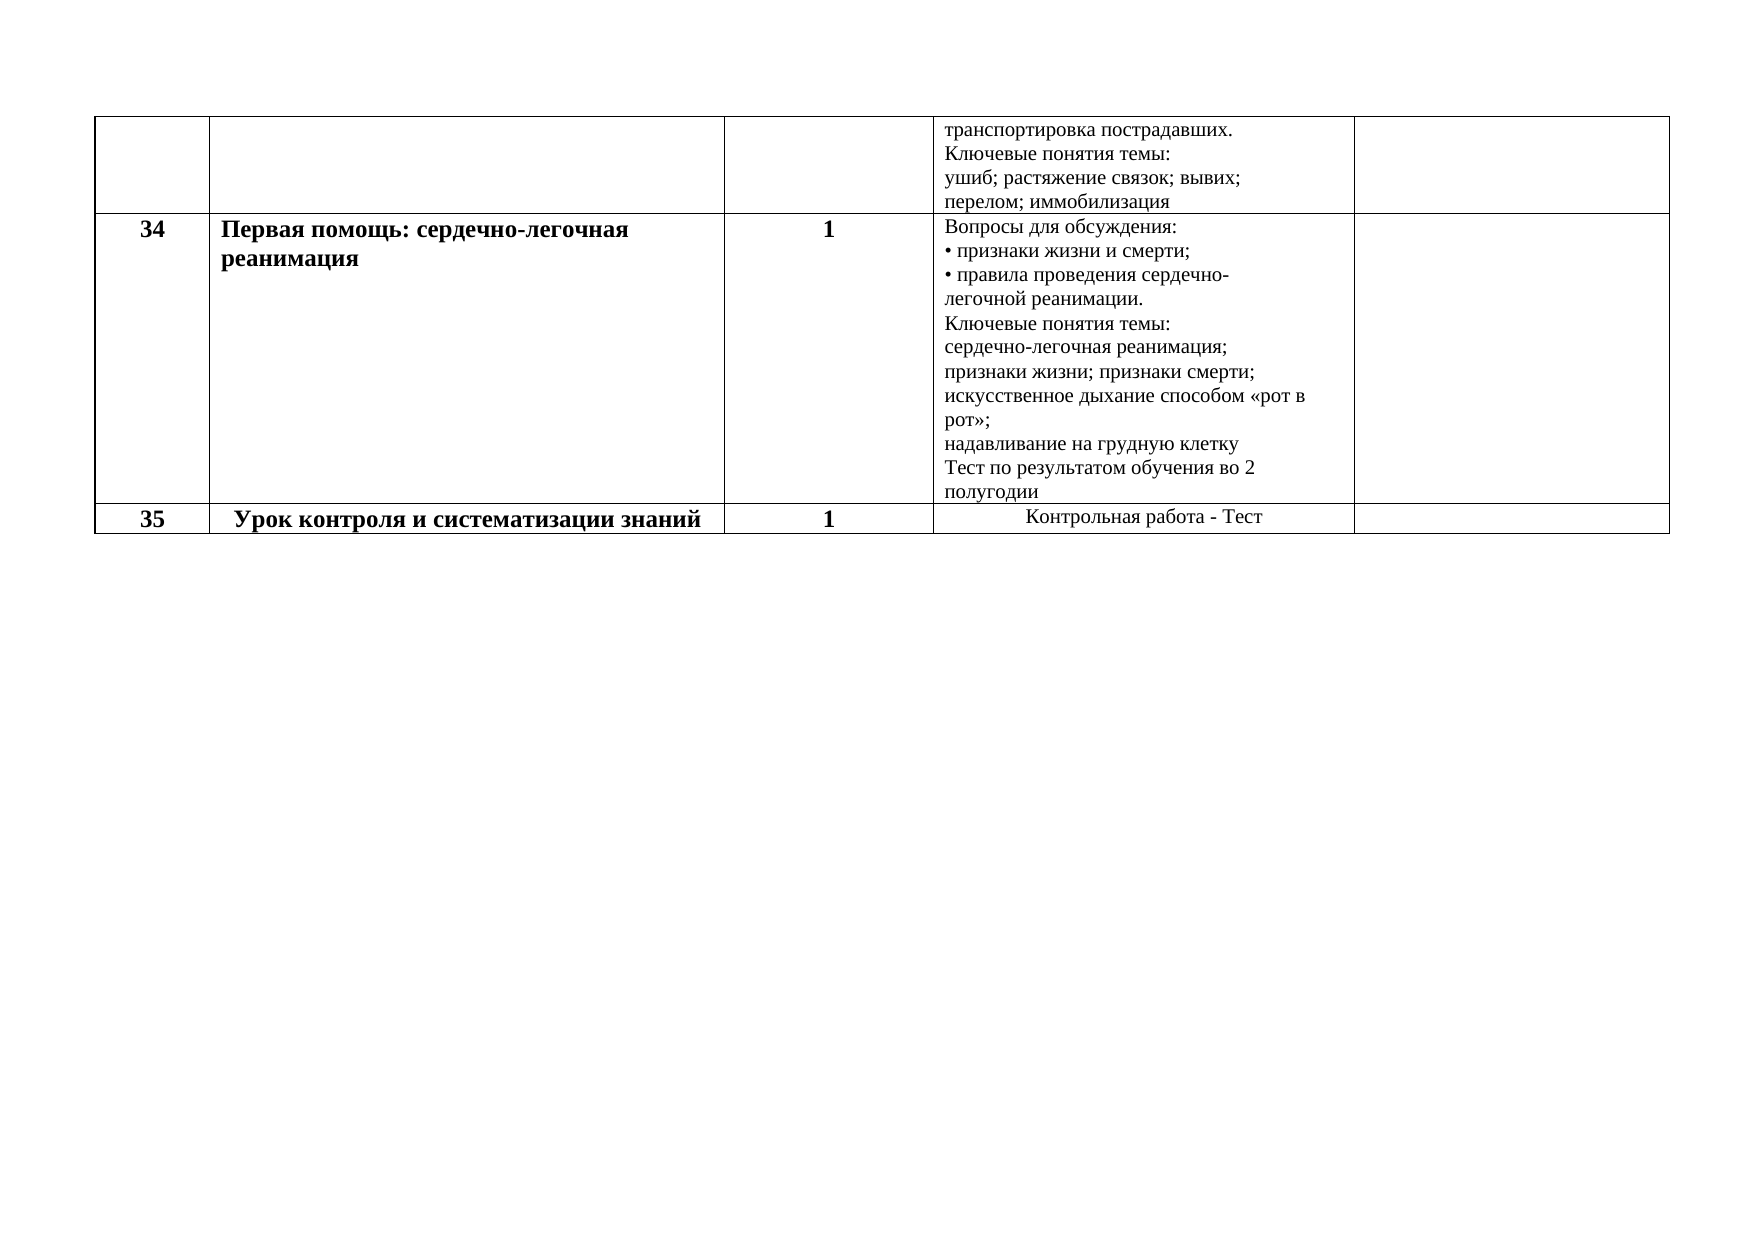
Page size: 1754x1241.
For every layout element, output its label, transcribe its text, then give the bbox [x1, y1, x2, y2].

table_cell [934, 117, 1354, 213]
table_cell [1355, 504, 1669, 533]
table_cell 33 [96, 117, 209, 213]
table_cell 1 [725, 214, 933, 503]
table_cell 1 [725, 504, 933, 533]
table_cell Урок контроля и систематизации знаний [210, 504, 724, 533]
table_cell [1355, 117, 1669, 213]
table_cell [210, 117, 724, 213]
table_cell 35 [96, 504, 209, 533]
table_cell 1 [725, 117, 933, 213]
table_cell [1355, 214, 1669, 503]
table_cell 34 [96, 214, 209, 503]
table_cell Вопросы для обсуждения: • признаки жизни и смерти; • правила проведения сердечно- легочной реанимации. Ключевые понятия темы: сердечно-легочная реанимация; признаки жизни; признаки смерти; искусственное дыхание способом «рот в рот»; надавливание на грудную клетку Тест по результатом обучения во 2 полугодии [934, 214, 1354, 503]
table_cell Контрольная работа - Тест [934, 504, 1354, 533]
table_cell Первая помощь: сердечно-легочная реанимация [210, 214, 724, 503]
